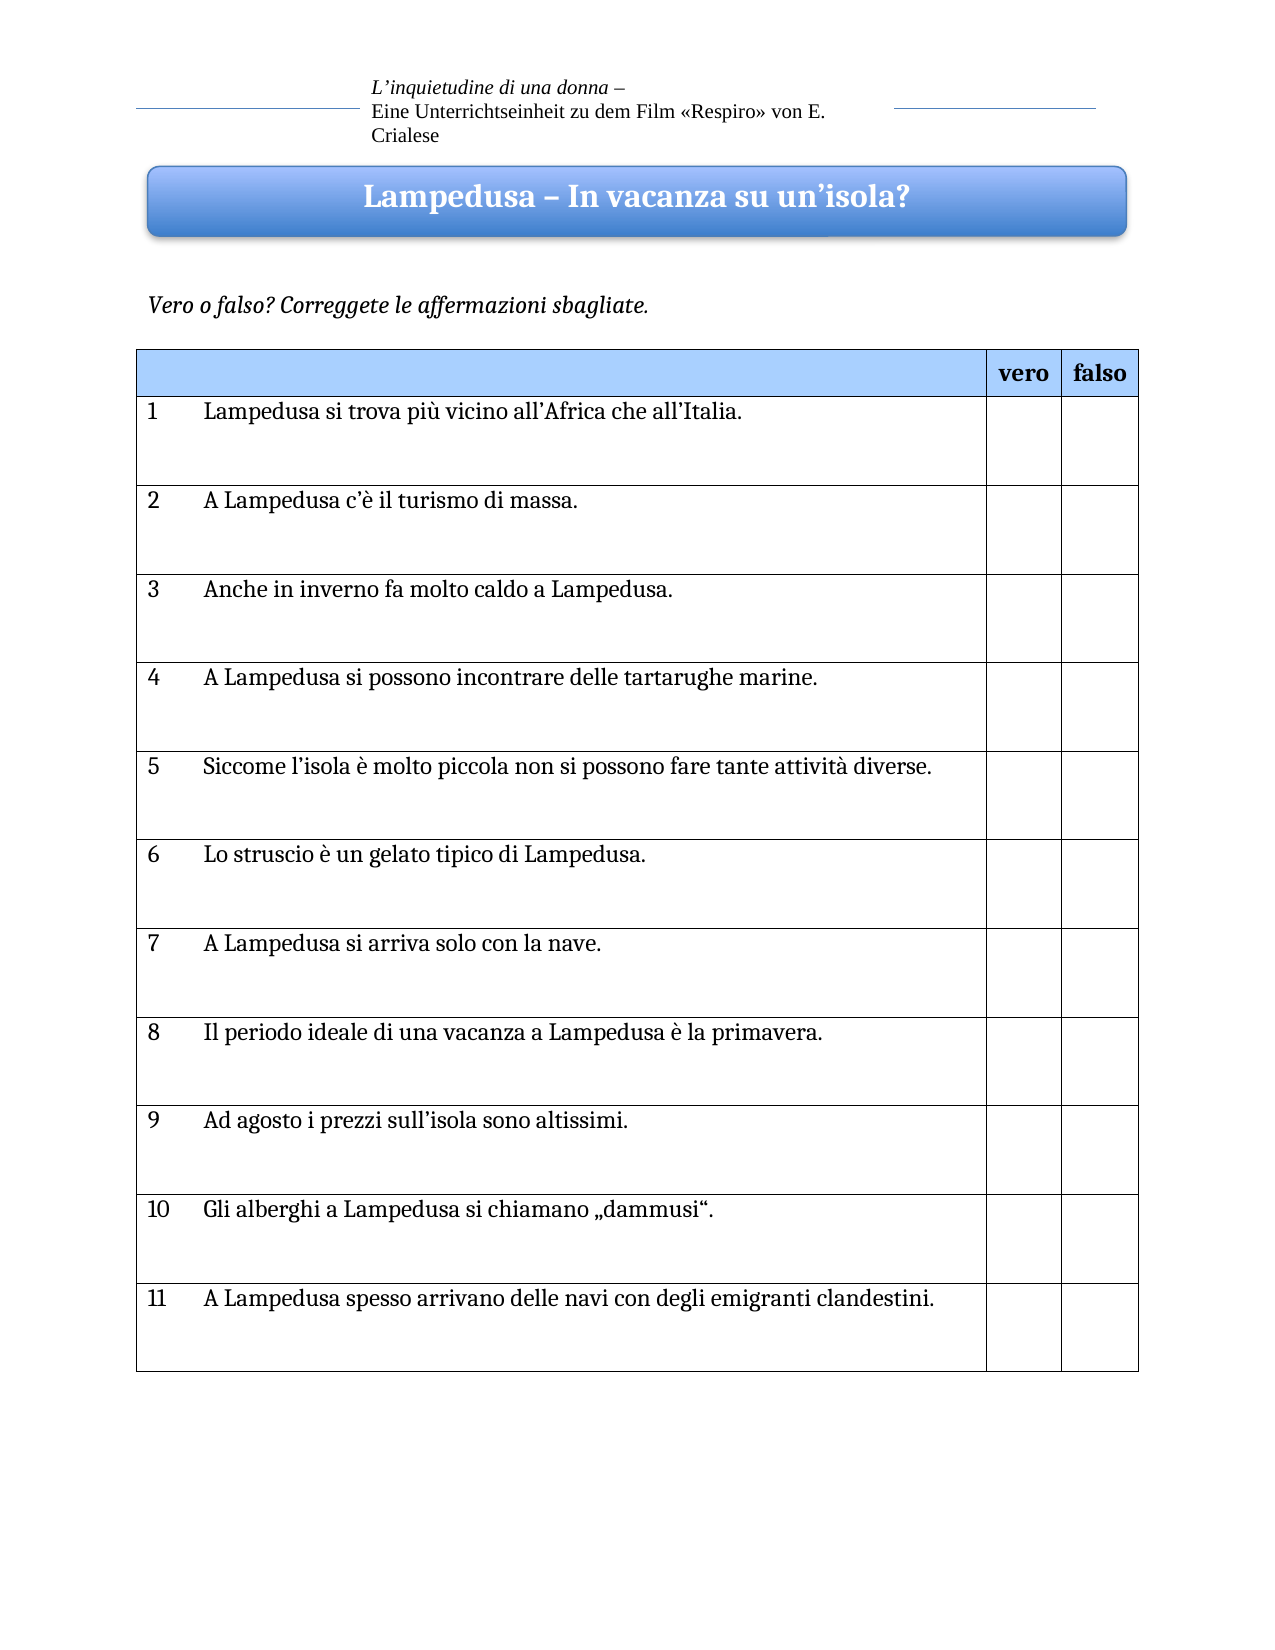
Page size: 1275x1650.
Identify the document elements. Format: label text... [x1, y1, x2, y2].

table_cell [1062, 1106, 1138, 1194]
table_cell [1062, 575, 1138, 662]
table_header [137, 350, 192, 396]
table_cell [1062, 663, 1138, 751]
table_cell A Lampedusa spesso arrivano delle navi con degli emigranti clandestini. [192, 1284, 986, 1371]
table_cell 8 [137, 1018, 192, 1105]
table_cell 2 [137, 486, 192, 573]
table_cell [987, 1018, 1061, 1105]
table_cell 10 [137, 1195, 192, 1283]
table_cell [987, 575, 1061, 662]
table_cell [987, 663, 1061, 751]
table_cell [987, 840, 1061, 928]
table_cell Siccome l’isola è molto piccola non si possono fare tante attività diverse. [192, 752, 986, 839]
table_cell 7 [137, 929, 192, 1017]
table_cell [1062, 486, 1138, 573]
table_cell [1062, 752, 1138, 839]
table_header vero [987, 350, 1061, 396]
table_cell [1062, 929, 1138, 1017]
table_cell 5 [137, 752, 192, 839]
table_cell [1062, 840, 1138, 928]
table_cell Gli alberghi a Lampedusa si chiamano „dammusi“. [192, 1195, 986, 1283]
table_cell [1062, 1284, 1138, 1371]
table_cell Lo struscio è un gelato tipico di Lampedusa. [192, 840, 986, 928]
table_cell Anche in inverno fa molto caldo a Lampedusa. [192, 575, 986, 662]
table_cell A Lampedusa c’è il turismo di massa. [192, 486, 986, 573]
table_cell [987, 929, 1061, 1017]
table_header [192, 350, 986, 396]
table_cell 1 [137, 397, 192, 485]
text Vero o falso? Correggete le affermazioni sbagliate. [148, 291, 1127, 320]
table_cell [987, 1195, 1061, 1283]
table_cell [987, 1106, 1061, 1194]
table_cell A Lampedusa si arriva solo con la nave. [192, 929, 986, 1017]
table_cell Il periodo ideale di una vacanza a Lampedusa è la primavera. [192, 1018, 986, 1105]
table_header falso [1062, 350, 1138, 396]
table_cell 3 [137, 575, 192, 662]
table_cell [987, 397, 1061, 485]
table_cell [1062, 1195, 1138, 1283]
table_cell [1062, 397, 1138, 485]
table_cell [987, 486, 1061, 573]
table_cell Lampedusa si trova più vicino all’Africa che all’Italia. [192, 397, 986, 485]
table_cell 11 [137, 1284, 192, 1371]
table_cell [987, 752, 1061, 839]
table_cell [1062, 1018, 1138, 1105]
table_cell A Lampedusa si possono incontrare delle tartarughe marine. [192, 663, 986, 751]
table_cell [987, 1284, 1061, 1371]
table_cell Ad agosto i prezzi sull’isola sono altissimi. [192, 1106, 986, 1194]
table_cell 4 [137, 663, 192, 751]
table_cell 6 [137, 840, 192, 928]
table_cell 9 [137, 1106, 192, 1194]
